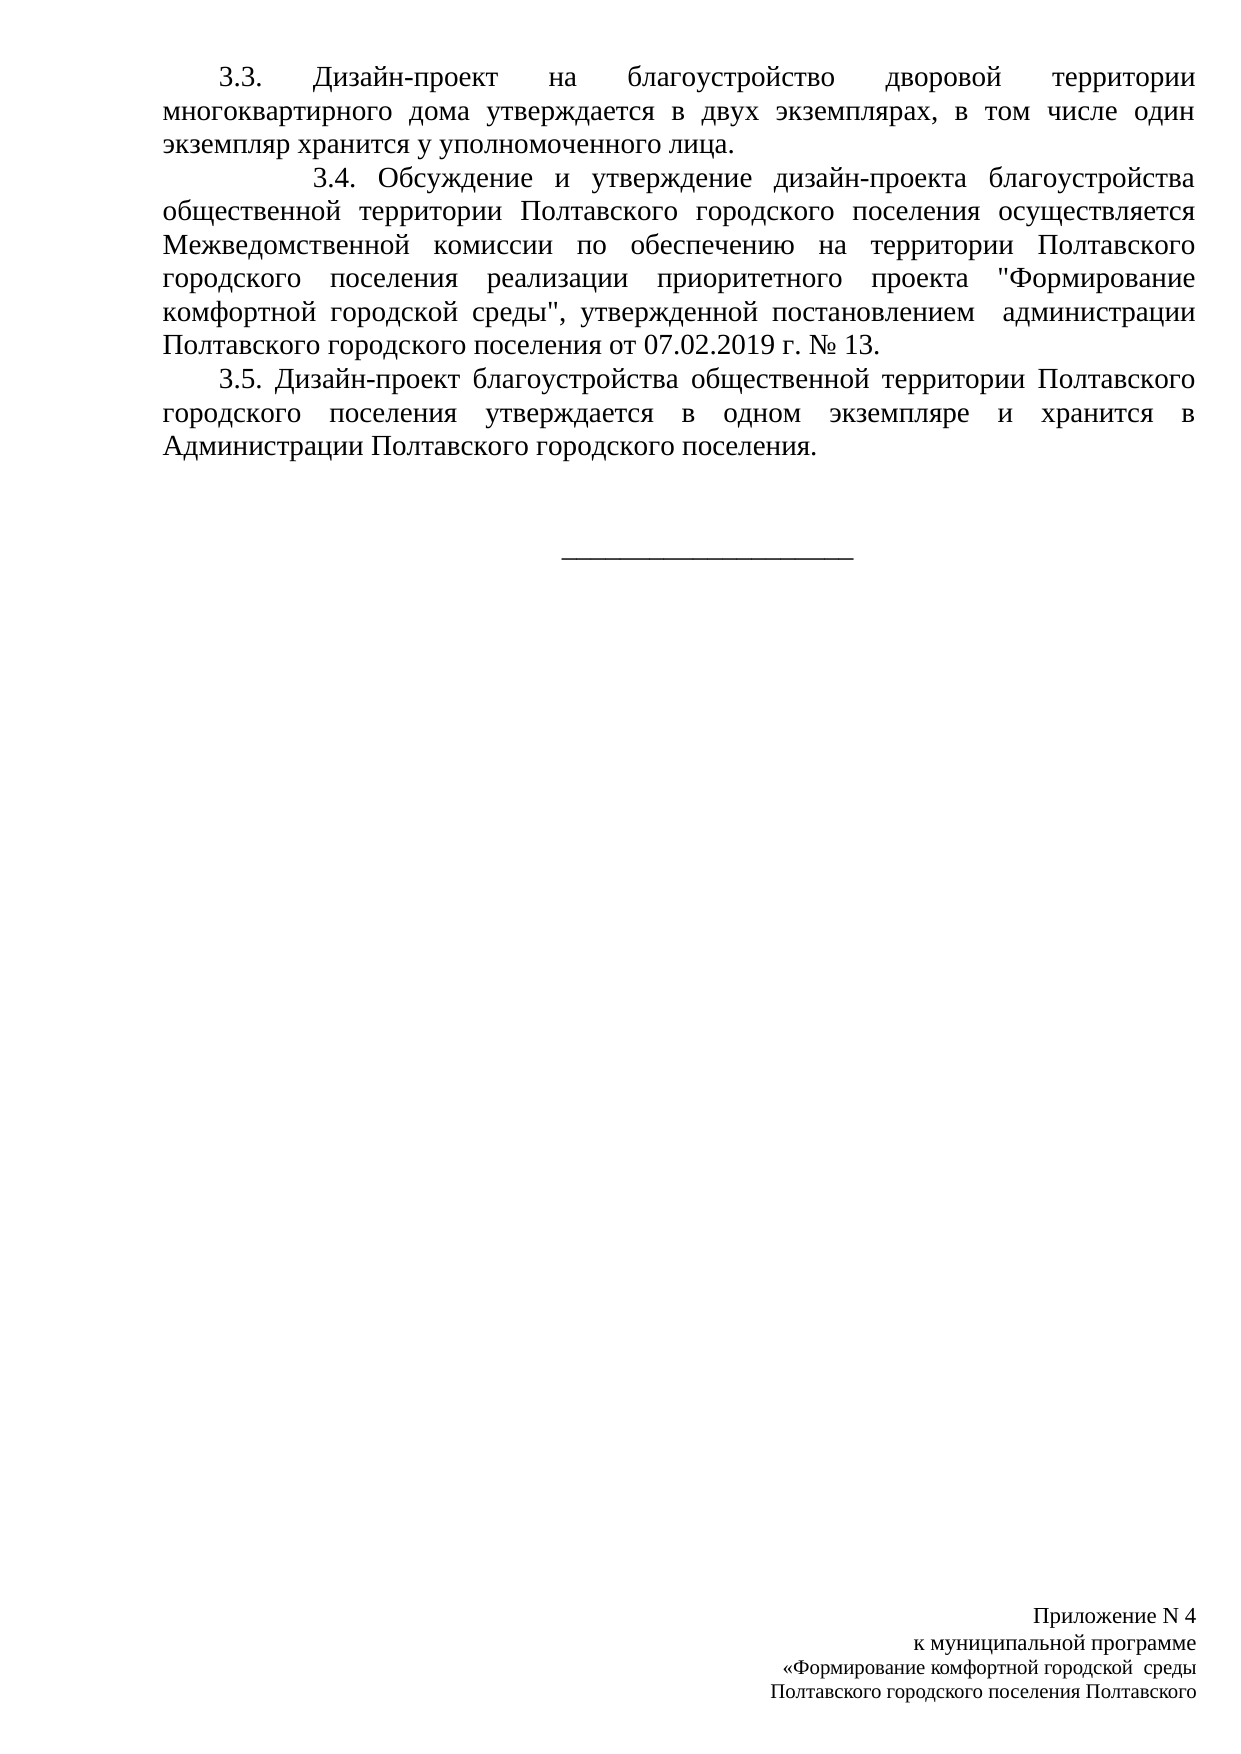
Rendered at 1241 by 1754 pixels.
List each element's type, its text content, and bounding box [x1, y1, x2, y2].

text 3.3. Дизайн-проект на благоустройство дворовой территории многоквартирного дома утверждается в двух экземплярах, в том числе один экземпляр хранится у уполномоченного лица. [162, 59, 1196, 160]
text к муниципальной программе [162, 1628, 1197, 1655]
text «Формирование комфортной городской среды [162, 1655, 1197, 1679]
text ____________________ [162, 529, 1196, 562]
text Полтавского городского поселения Полтавского [162, 1679, 1197, 1703]
text 3.5. Дизайн-проект благоустройства общественной территории Полтавского городского поселения утверждается в одном экземпляре и хранится в Администрации Полтавского городского поселения. [162, 361, 1196, 462]
text Приложение N 4 [162, 1602, 1196, 1628]
text 3.4. Обсуждение и утверждение дизайн-проекта благоустройства общественной территории Полтавского городского поселения осуществляется Межведомственной комиссии по обеспечению на территории Полтавского городского поселения реализации приоритетного проекта "Формирование комфортной городской среды", утвержденной постановлением администрации Полтавского городского поселения от 07.02.2019 г. № 13. [162, 160, 1196, 361]
